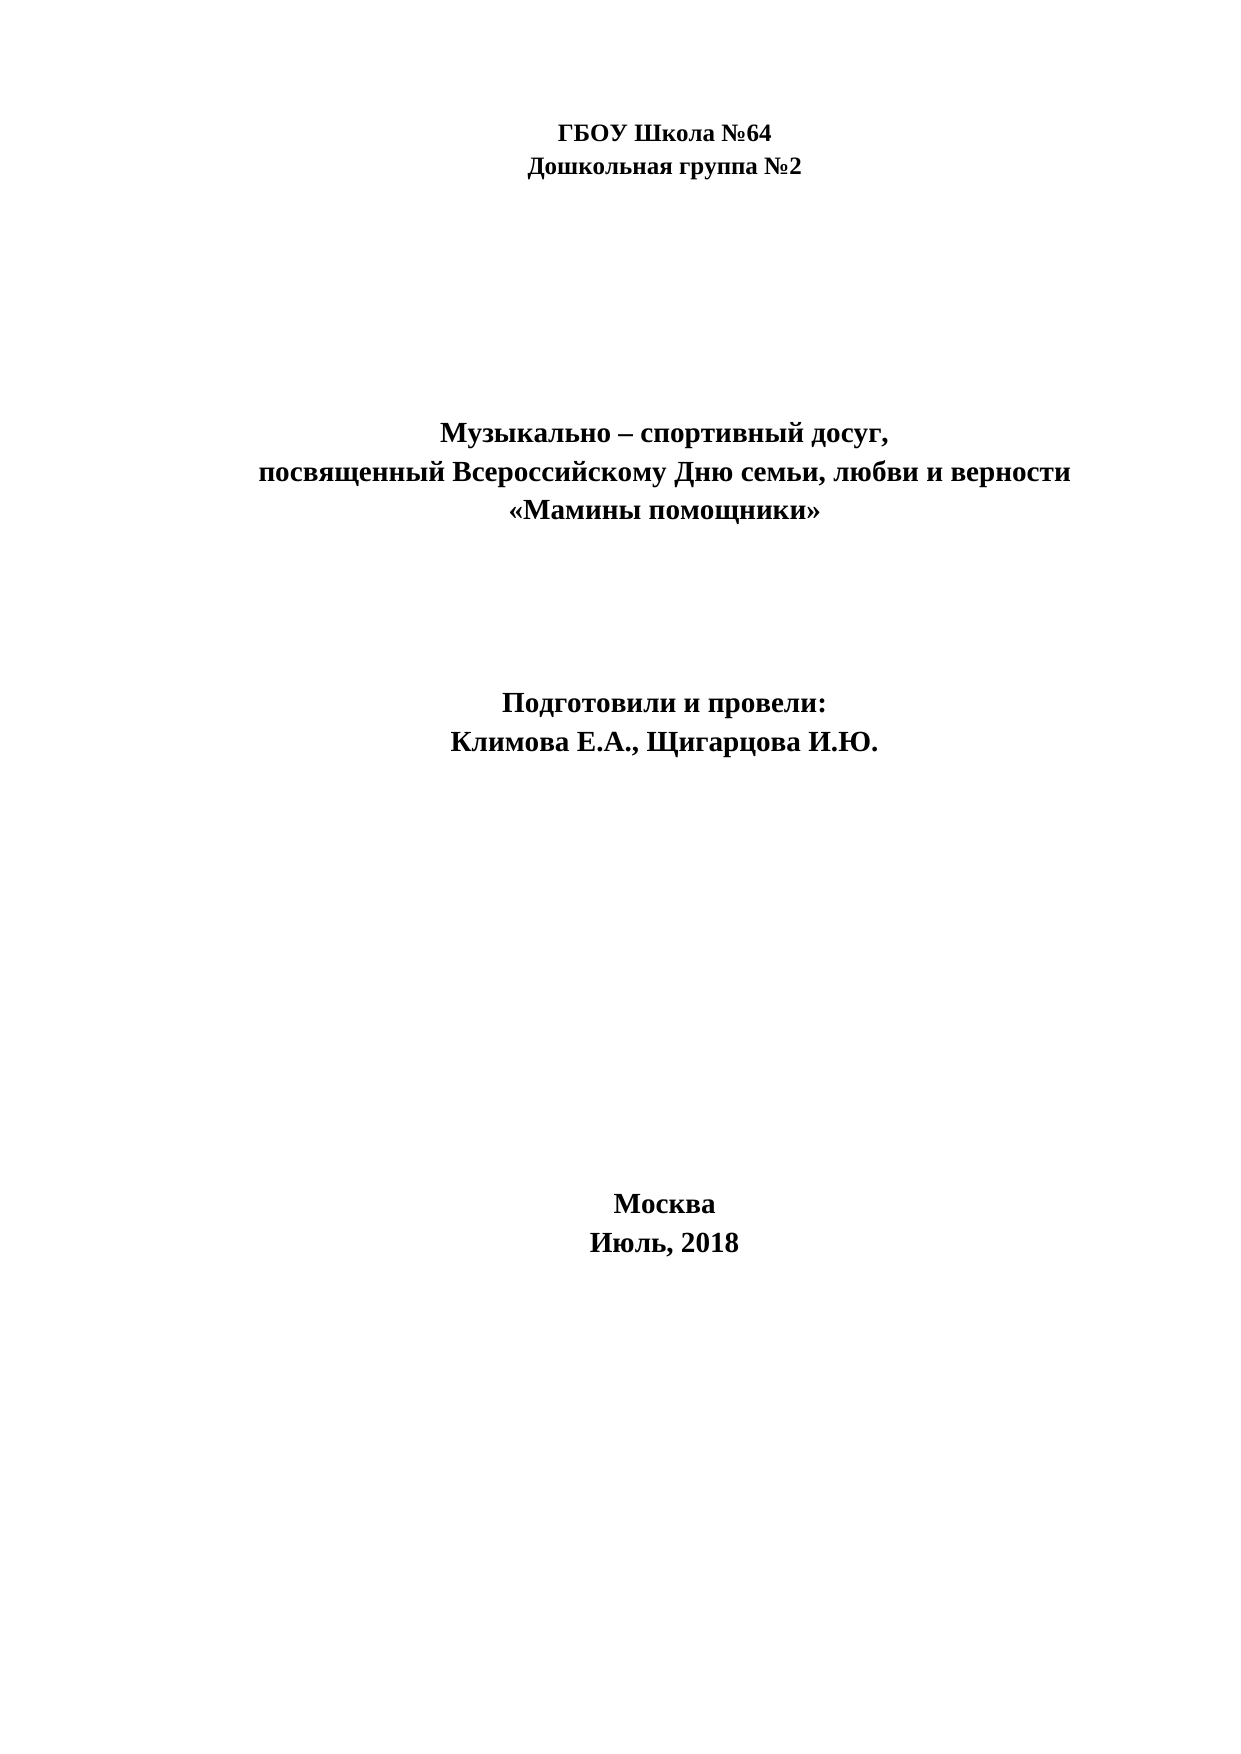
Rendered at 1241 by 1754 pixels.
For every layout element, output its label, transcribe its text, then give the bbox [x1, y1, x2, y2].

text ГБОУ Школа №64 [177, 118, 1152, 147]
text Климова Е.А., Щигарцова И.Ю. [177, 724, 1152, 757]
text Музыкально – спортивный досуг, [177, 415, 1152, 449]
text Дошкольная группа №2 [177, 151, 1152, 180]
text Июль, 2018 [177, 1225, 1152, 1258]
text посвященный Всероссийскому Дню семьи, любви и верности [177, 454, 1152, 487]
text «Мамины помощники» [177, 492, 1152, 526]
text Москва [177, 1186, 1152, 1220]
text Подготовили и провели: [177, 685, 1152, 719]
